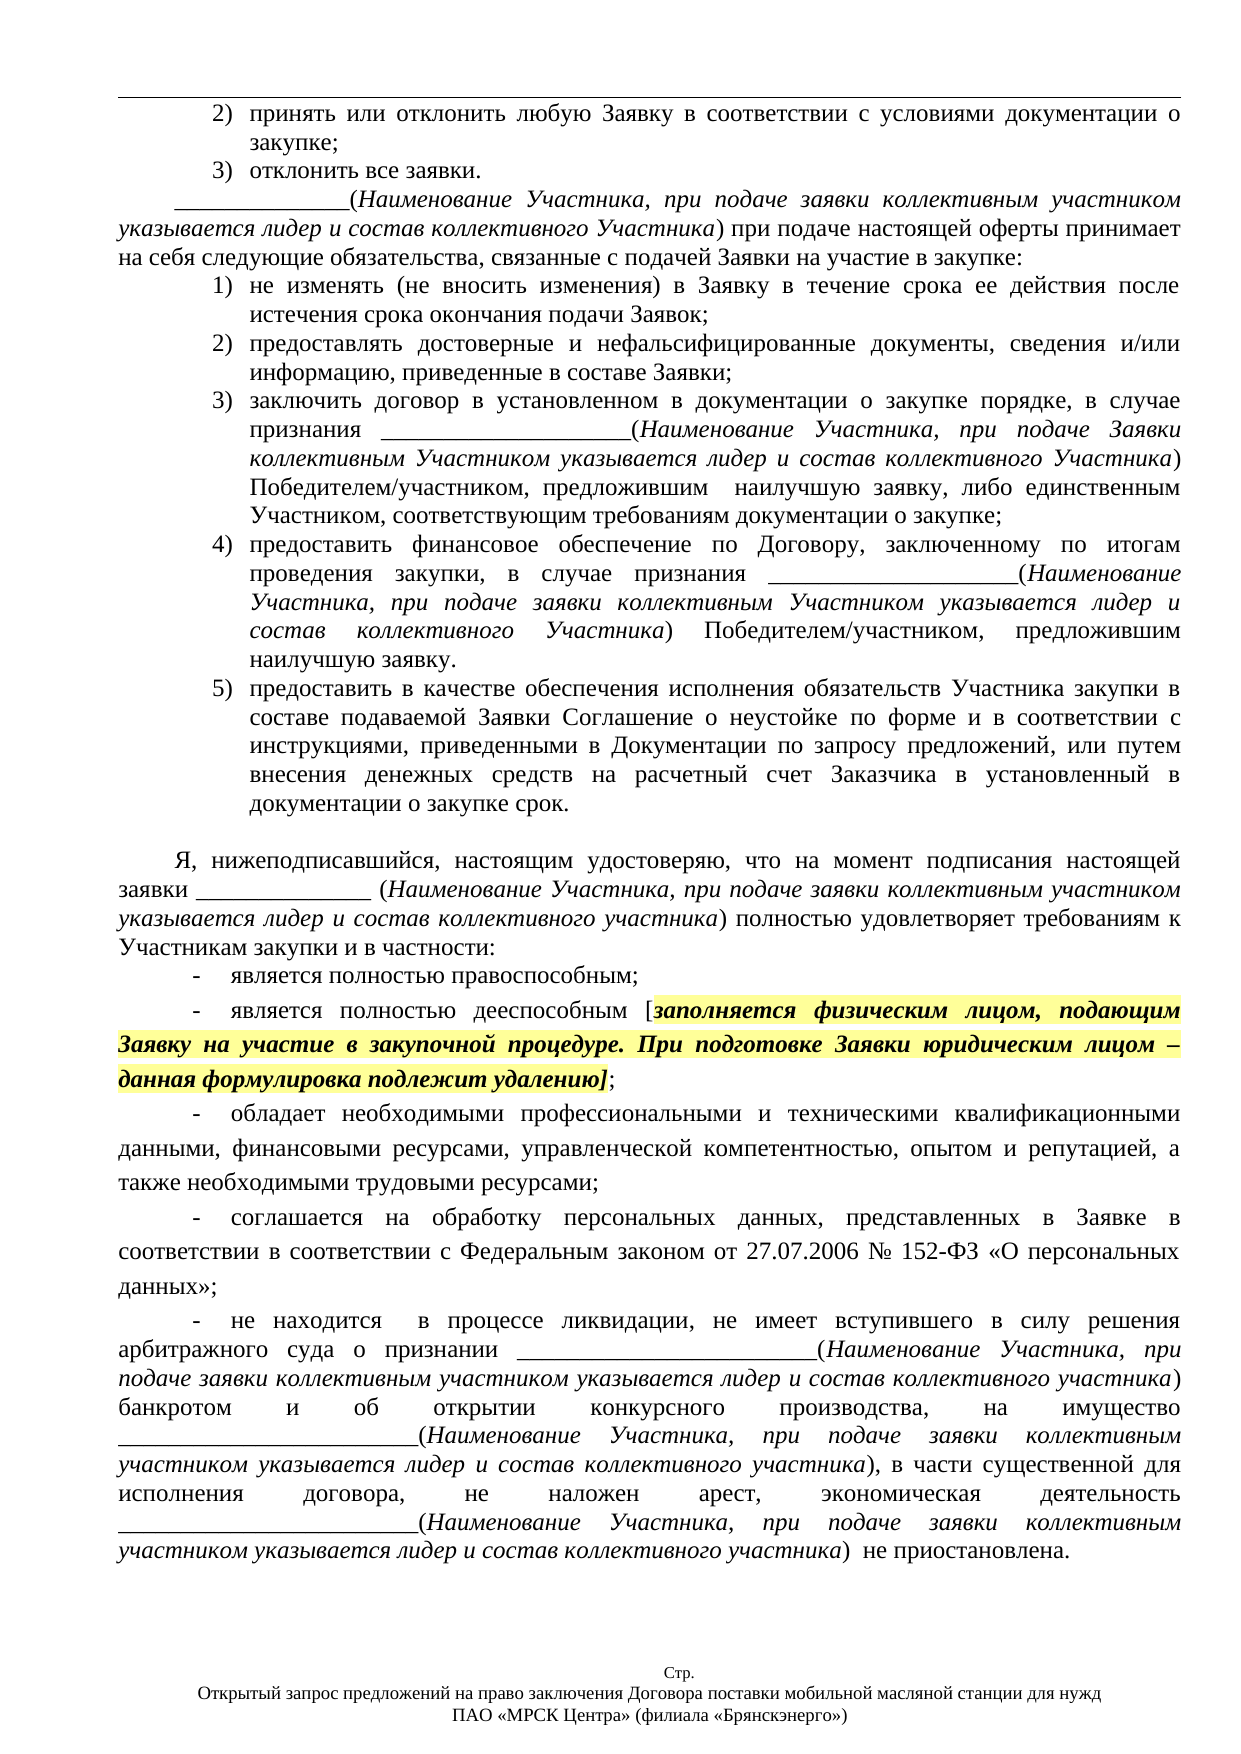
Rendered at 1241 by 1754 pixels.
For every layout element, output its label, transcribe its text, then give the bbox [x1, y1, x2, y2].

list является полностью правоспособным; [118, 961, 1181, 989]
list не находится в процессе ликвидации, не имеет вступившего в силу решения арбитражного суда о признании ________________________(Наименование Участника, при подаче заявки коллективным участником указывается лидер и состав коллективного участника) банкротом и об открытии конкурсного производства, на имущество ________________________(Наименование Участника, при подаче заявки коллективным участником указывается лидер и состав коллективного участника), в части существенной для исполнения договора, не наложен арест, экономическая деятельность ________________________(Наименование Участника, при подаче заявки коллективным участником указывается лидер и состав коллективного участника) не приостановлена. [118, 1305, 1181, 1564]
list является полностью дееспособным [заполняется физическим лицом, подающим Заявку на участие в закупочной процедуре. При подготовке Заявки юридическим лицом – данная формулировка подлежит удалению]; [118, 995, 1181, 1030]
list обладает необходимыми профессиональными и техническими квалификационными данными, финансовыми ресурсами, управленческой компетентностью, опытом и репутацией, а также необходимыми трудовыми ресурсами; [118, 1098, 1181, 1196]
list предоставить финансовое обеспечение по Договору, заключенному по итогам проведения закупки, в случае признания ____________________(Наименование Участника, при подаче заявки коллективным Участником указывается лидер и состав коллективного Участника) Победителем/участником, предложившим наилучшую заявку. [212, 529, 1181, 673]
list предоставить в качестве обеспечения исполнения обязательств Участника закупки в составе подаваемой Заявки Соглашение о неустойке по форме и в соответствии с инструкциями, приведенными в Документации по запросу предложений, или путем внесения денежных средств на расчетный счет Заказчика в установленный в документации о закупке срок. [212, 673, 1181, 817]
text Я, нижеподписавшийся, настоящим удостоверяю, что на момент подписания настоящей заявки ______________ (Наименование Участника, при подаче заявки коллективным участником указывается лидер и состав коллективного участника) полностью удовлетворяет требованиям к Участникам закупки и в частности: [118, 846, 1181, 961]
text ______________(Наименование Участника, при подаче заявки коллективным участником указывается лидер и состав коллективного Участника) при подаче настоящей оферты принимает на себя следующие обязательства, связанные с подачей Заявки на участие в закупке: [118, 184, 1181, 271]
list является полностью дееспособным [заполняется физическим лицом, подающим Заявку на участие в закупочной процедуре. При подготовке Заявки юридическим лицом – данная формулировка подлежит удалению]; [118, 1058, 1181, 1093]
list предоставлять достоверные и нефальсифицированные документы, сведения и/или информацию, приведенные в составе Заявки; [212, 328, 1181, 386]
list не изменять (не вносить изменения) в Заявку в течение срока ее действия после истечения срока окончания подачи Заявок; [212, 271, 1181, 328]
list отклонить все заявки. [212, 156, 1181, 184]
list принять или отклонить любую Заявку в соответствии с условиями документации о закупке; [212, 98, 1181, 156]
list заключить договор в установленном в документации о закупке порядке, в случае признания ____________________(Наименование Участника, при подаче Заявки коллективным Участником указывается лидер и состав коллективного Участника) Победителем/участником, предложившим наилучшую заявку, либо единственным Участником, соответствующим требованиям документации о закупке; [212, 386, 1181, 529]
list соглашается на обработку персональных данных, представленных в Заявке в соответствии в соответствии с Федеральным законом от 27.07.2006 № 152-ФЗ «О персональных данных»; [118, 1202, 1181, 1299]
